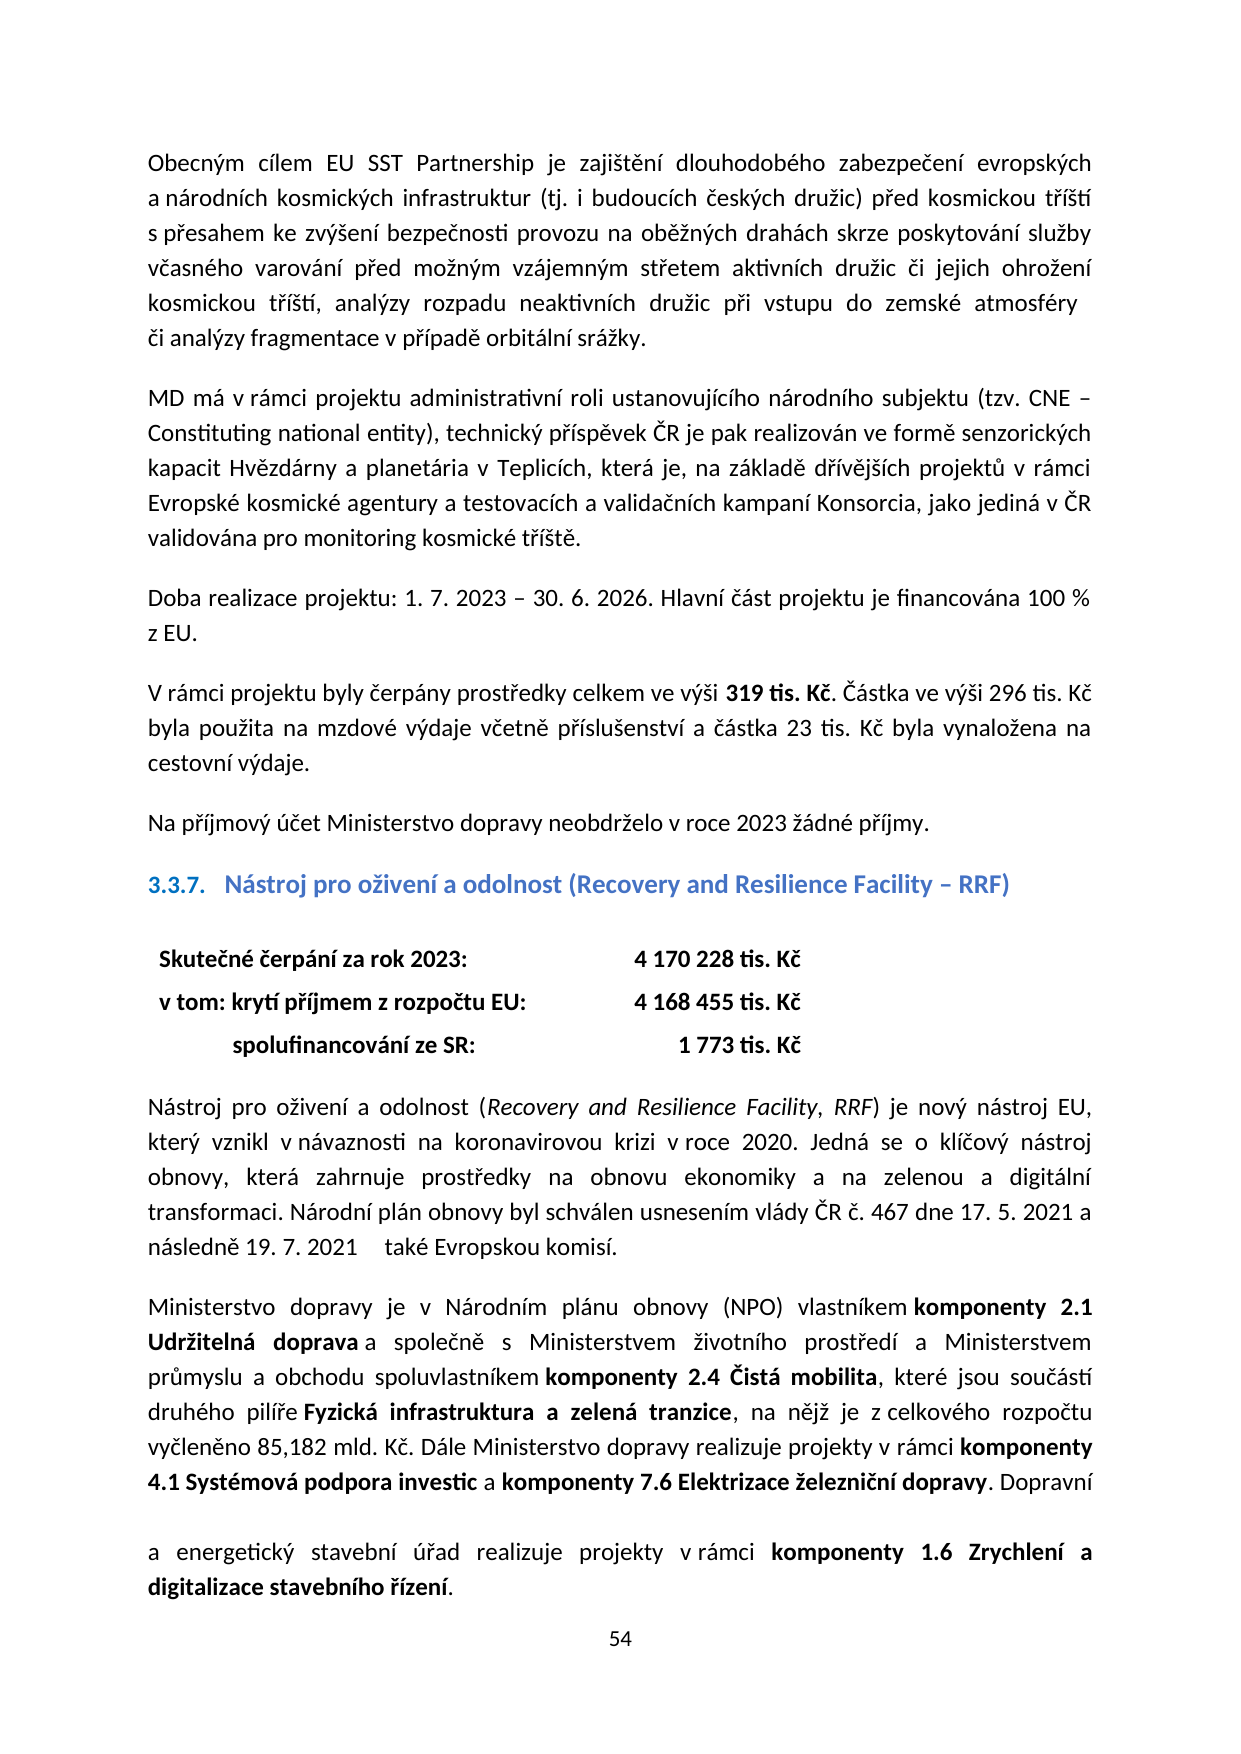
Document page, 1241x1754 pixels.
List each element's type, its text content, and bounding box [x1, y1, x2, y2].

text Nástroj pro oživení a odolnost (Recovery and Resilience Facility – RRF) [148, 868, 1093, 901]
text Obecným cílem EU SST Partnership je zajištění dlouhodobého zabezpečení evropských a národních kosmických infrastruktur (tj. i budoucích českých družic) před kosmickou tříští s přesahem ke zvýšení bezpečnosti provozu na oběžných drahách skrze poskytování služby včasného varování před možným vzájemným střetem aktivních družic či jejich ohrožení kosmickou tříští, analýzy rozpadu neaktivních družic při vstupu do zemské atmosféry či analýzy fragmentace v případě orbitální srážky. [148, 148, 1093, 353]
text V rámci projektu byly čerpány prostředky celkem ve výši 319 tis. Kč. Částka ve výši 296 tis. Kč byla použita na mzdové výdaje včetně příslušenství a částka 23 tis. Kč byla vynaložena na cestovní výdaje. [148, 678, 1093, 778]
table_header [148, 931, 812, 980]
text Ministerstvo dopravy je v Národním plánu obnovy (NPO) vlastníkem komponenty 2.1 Udržitelná doprava a společně s Ministerstvem životního prostředí a Ministerstvem průmyslu a obchodu spoluvlastníkem komponenty 2.4 Čistá mobilita, které jsou součástí druhého pilíře Fyzická infrastruktura a zelená tranzice, na nějž je z celkového rozpočtu vyčleněno 85,182 mld. Kč. Dále Ministerstvo dopravy realizuje projekty v rámci komponenty 4.1 Systémová podpora investic a komponenty 7.6 Elektrizace železniční dopravy. Dopravní a energetický stavební úřad realizuje projekty v rámci komponenty 1.6 Zrychlení a digitalizace stavebního řízení. [148, 1291, 1093, 1602]
text Doba realizace projektu: 1. 7. 2023 – 30. 6. 2026. Hlavní část projektu je financována 100 % z EU. [148, 583, 1093, 648]
text Nástroj pro oživení a odolnost (Recovery and Resilience Facility, RRF) je nový nástroj EU, který vznikl v návaznosti na koronavirovou krizi v roce 2020. Jedná se o klíčový nástroj obnovy, která zahrnuje prostředky na obnovu ekonomiky a na zelenou a digitální transformaci. Národní plán obnovy byl schválen usnesením vlády ČR č. 467 dne 17. 5. 2021 a následně 19. 7. 2021 také Evropskou komisí. [148, 1091, 1093, 1262]
text MD má v rámci projektu administrativní roli ustanovujícího národního subjektu (tzv. CNE – Constituting national entity), technický příspěvek ČR je pak realizován ve formě senzorických kapacit Hvězdárny a planetária v Teplicích, která je, na základě dřívějších projektů v rámci Evropské kosmické agentury a testovacích a validačních kampaní Konsorcia, jako jediná v ČR validována pro monitoring kosmické tříště. [148, 383, 1093, 553]
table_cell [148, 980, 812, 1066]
text Na příjmový účet Ministerstvo dopravy neobdrželo v roce 2023 žádné příjmy. [148, 808, 1093, 838]
